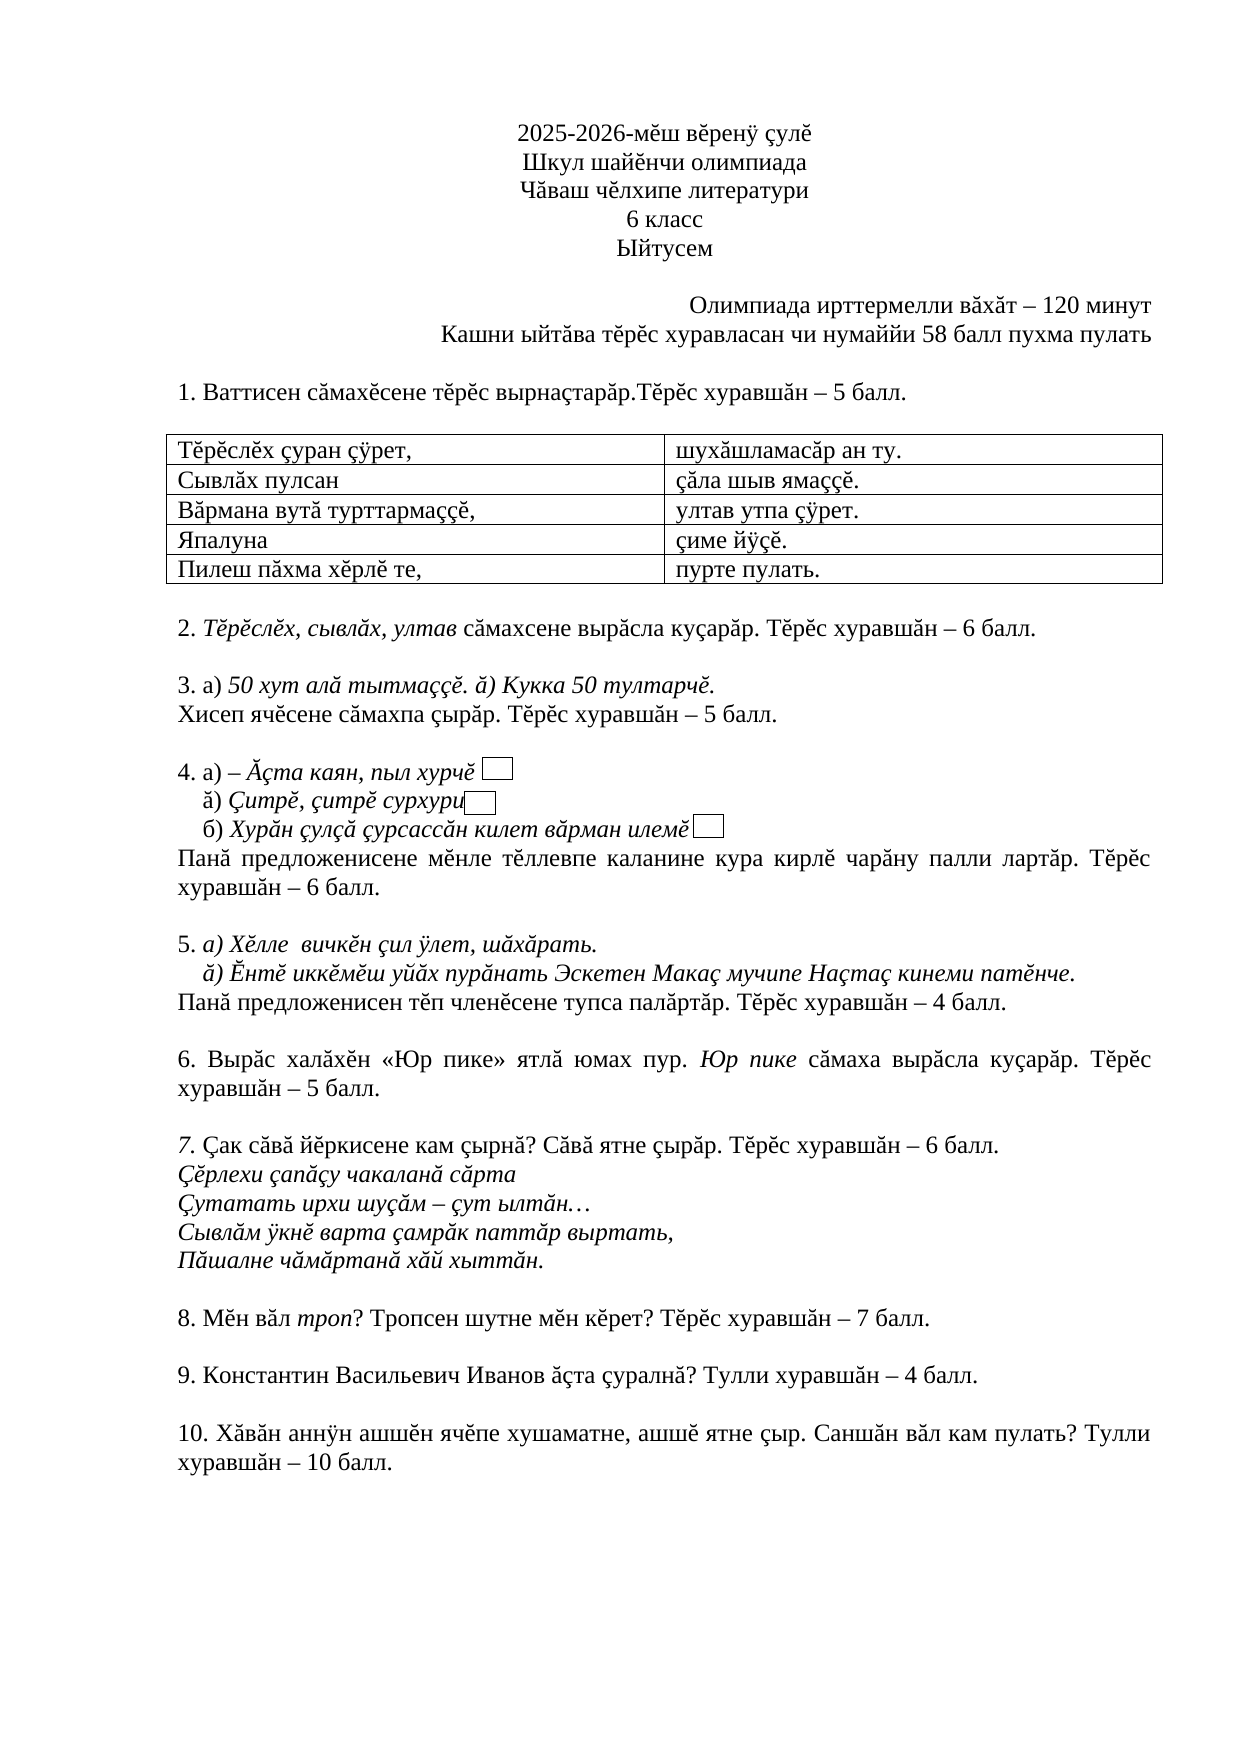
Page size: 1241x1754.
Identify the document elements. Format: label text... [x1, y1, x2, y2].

text Панă предложенисен тĕп членĕсене тупса палăртăр. Тĕрĕс хуравшăн – 4 балл. [177, 987, 1152, 1016]
text 6. Вырăс халăхĕн «Юр пике» ятлă юмах пур. Юр пике сăмаха вырăсла куçарăр. Тĕрĕс хуравшăн – 5 балл. [177, 1044, 1152, 1102]
text 7. Çак сăвă йĕркисене кам çырнă? Сăвă ятне çырăр. Тĕрĕс хуравшăн – 6 балл. [177, 1131, 1152, 1159]
text 10. Хăвăн аннÿн ашшĕн ячĕпе хушаматне, ашшĕ ятне çыр. Саншăн вăл кам пулать? Тулли хуравшăн – 10 балл. [177, 1418, 1152, 1476]
text Пăшалне чăмăртанă хăй хыттăн. [177, 1246, 1152, 1274]
table_header шухăшламасăр ан ту. [665, 435, 1162, 464]
text 2025-2026-мĕш вĕренÿ çулĕ [177, 118, 1152, 147]
table_cell Вăрмана вутă турттармаççĕ, [167, 495, 664, 524]
text 3. а) 50 хут алă тытмаççĕ. ă) Кукка 50 тултарчĕ. [177, 671, 1152, 699]
text 1. Ваттисен сăмахĕсене тĕрĕс вырнаçтарăр.Тĕрĕс хуравшăн – 5 балл. [177, 377, 1152, 406]
text Шкул шайĕнчи олимпиада [177, 147, 1152, 176]
text Сывлăм ÿкнĕ варта çамрăк паттăр выртать, [177, 1217, 1152, 1246]
text Çĕрлехи çапăçу чакаланă сăрта [177, 1159, 1152, 1188]
text Хисеп ячĕсене сăмахпа çырăр. Тĕрĕс хуравшăн – 5 балл. [177, 699, 1152, 728]
text 8. Мĕн вăл троп? Тропсен шутне мĕн кĕрет? Тĕрĕс хуравшăн – 7 балл. [177, 1303, 1152, 1332]
table_cell Сывлăх пулсан [167, 465, 664, 494]
table_cell ултав утпа çÿрет. [665, 495, 1162, 524]
text Ыйтусем [177, 233, 1152, 262]
text 5. а) Хĕлле вичкĕн çил ÿлет, шăхăрать. [177, 929, 1152, 958]
text 2. Тĕрĕслĕх, сывлăх, ултав сăмахсене вырăсла куçарăр. Тĕрĕс хуравшăн – 6 балл. [177, 613, 1152, 642]
text 4. а) – Ăçта каян, пыл хурчĕ [177, 757, 1152, 786]
text 9. Константин Васильевич Иванов ăçта çуралнă? Тулли хуравшăн – 4 балл. [177, 1361, 1152, 1389]
table_cell çăла шыв ямаççĕ. [665, 465, 1162, 494]
text Олимпиада ирттермелли вăхăт – 120 минут [177, 291, 1152, 319]
text Панă предложенисене мĕнле тĕллевпе каланине кура кирлĕ чарăну палли лартăр. Тĕрĕс хуравшăн – 6 балл. [177, 843, 1152, 901]
table_cell пурте пулать. [665, 555, 1162, 583]
table_cell çиме йÿçĕ. [665, 525, 1162, 553]
table_cell Япалуна [167, 525, 664, 553]
text ă) Çитрĕ, çитрĕ сурхури [177, 786, 1152, 814]
table_header Тĕрĕслĕх çуран çÿрет, [167, 435, 664, 464]
text 6 класс [177, 204, 1152, 233]
table_cell Пилеш пăхма хĕрлĕ те, [167, 555, 664, 583]
text Чăваш чĕлхипе литератури [177, 176, 1152, 204]
text ă) Ĕнтĕ иккĕмĕш уйăх пурăнать Эскетен Макаç мучипе Наçтаç кинеми патĕнче. [177, 958, 1152, 987]
text Çутатать ирхи шуçăм – çут ылтăн… [177, 1188, 1152, 1217]
text Кашни ыйтăва тĕрĕс хуравласан чи нумаййи 58 балл пухма пулать [177, 319, 1152, 348]
text б) Хурăн çулçă çурсассăн килет вăрман илемĕ [177, 814, 1152, 843]
